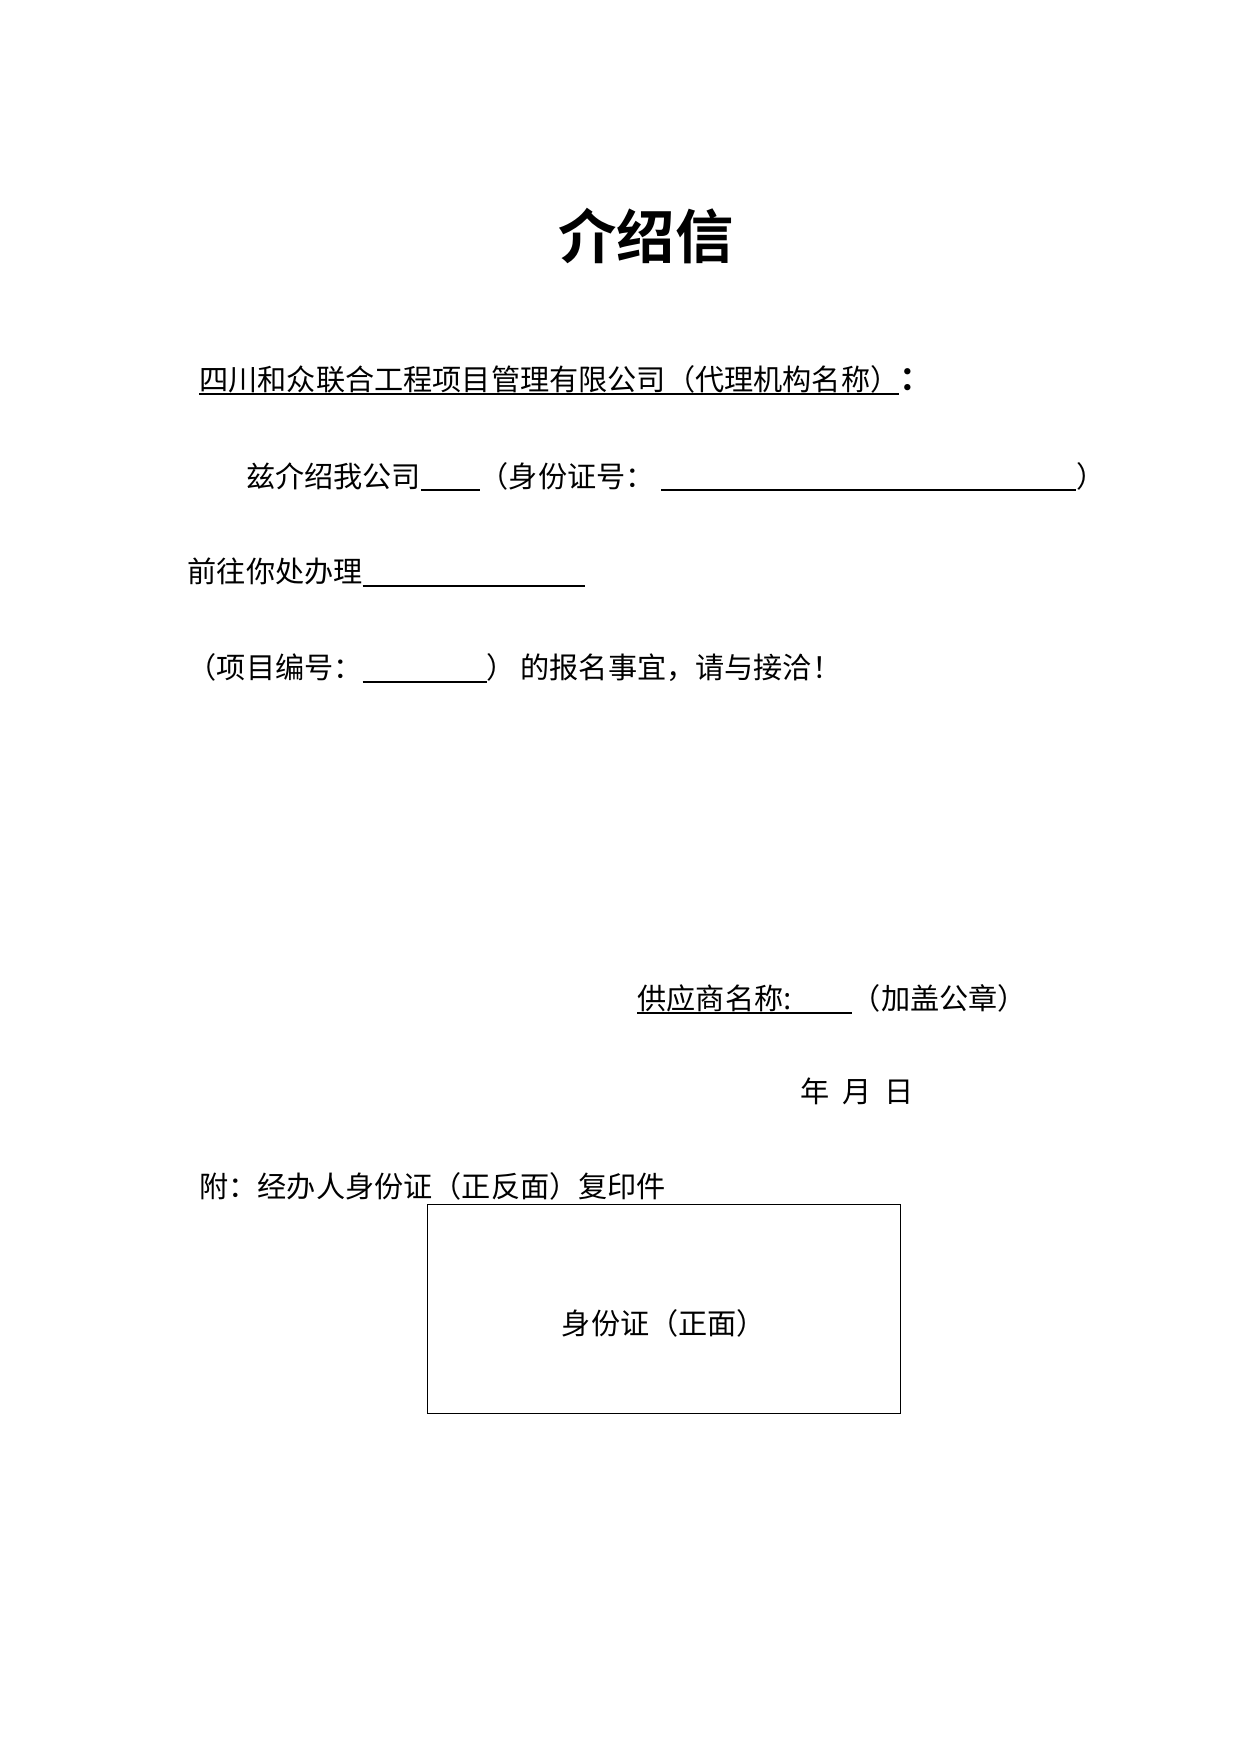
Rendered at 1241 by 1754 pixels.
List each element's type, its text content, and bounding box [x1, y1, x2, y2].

text 前往你处办理 [187, 538, 1150, 603]
text 供应商名称: （加盖公章） [187, 964, 1026, 1029]
text 兹介绍我公司 （身份证号： ） [187, 442, 1041, 507]
text 介绍信 [187, 184, 1104, 282]
text 附：经办人身份证（正反面）复印件 [199, 1153, 1053, 1218]
text （项目编号： ） 的报名事宜，请与接洽！ [187, 633, 1150, 698]
text 四川和众联合工程项目管理有限公司（代理机构名称）： [199, 343, 1053, 408]
text 年 月 日 [187, 1057, 1027, 1122]
